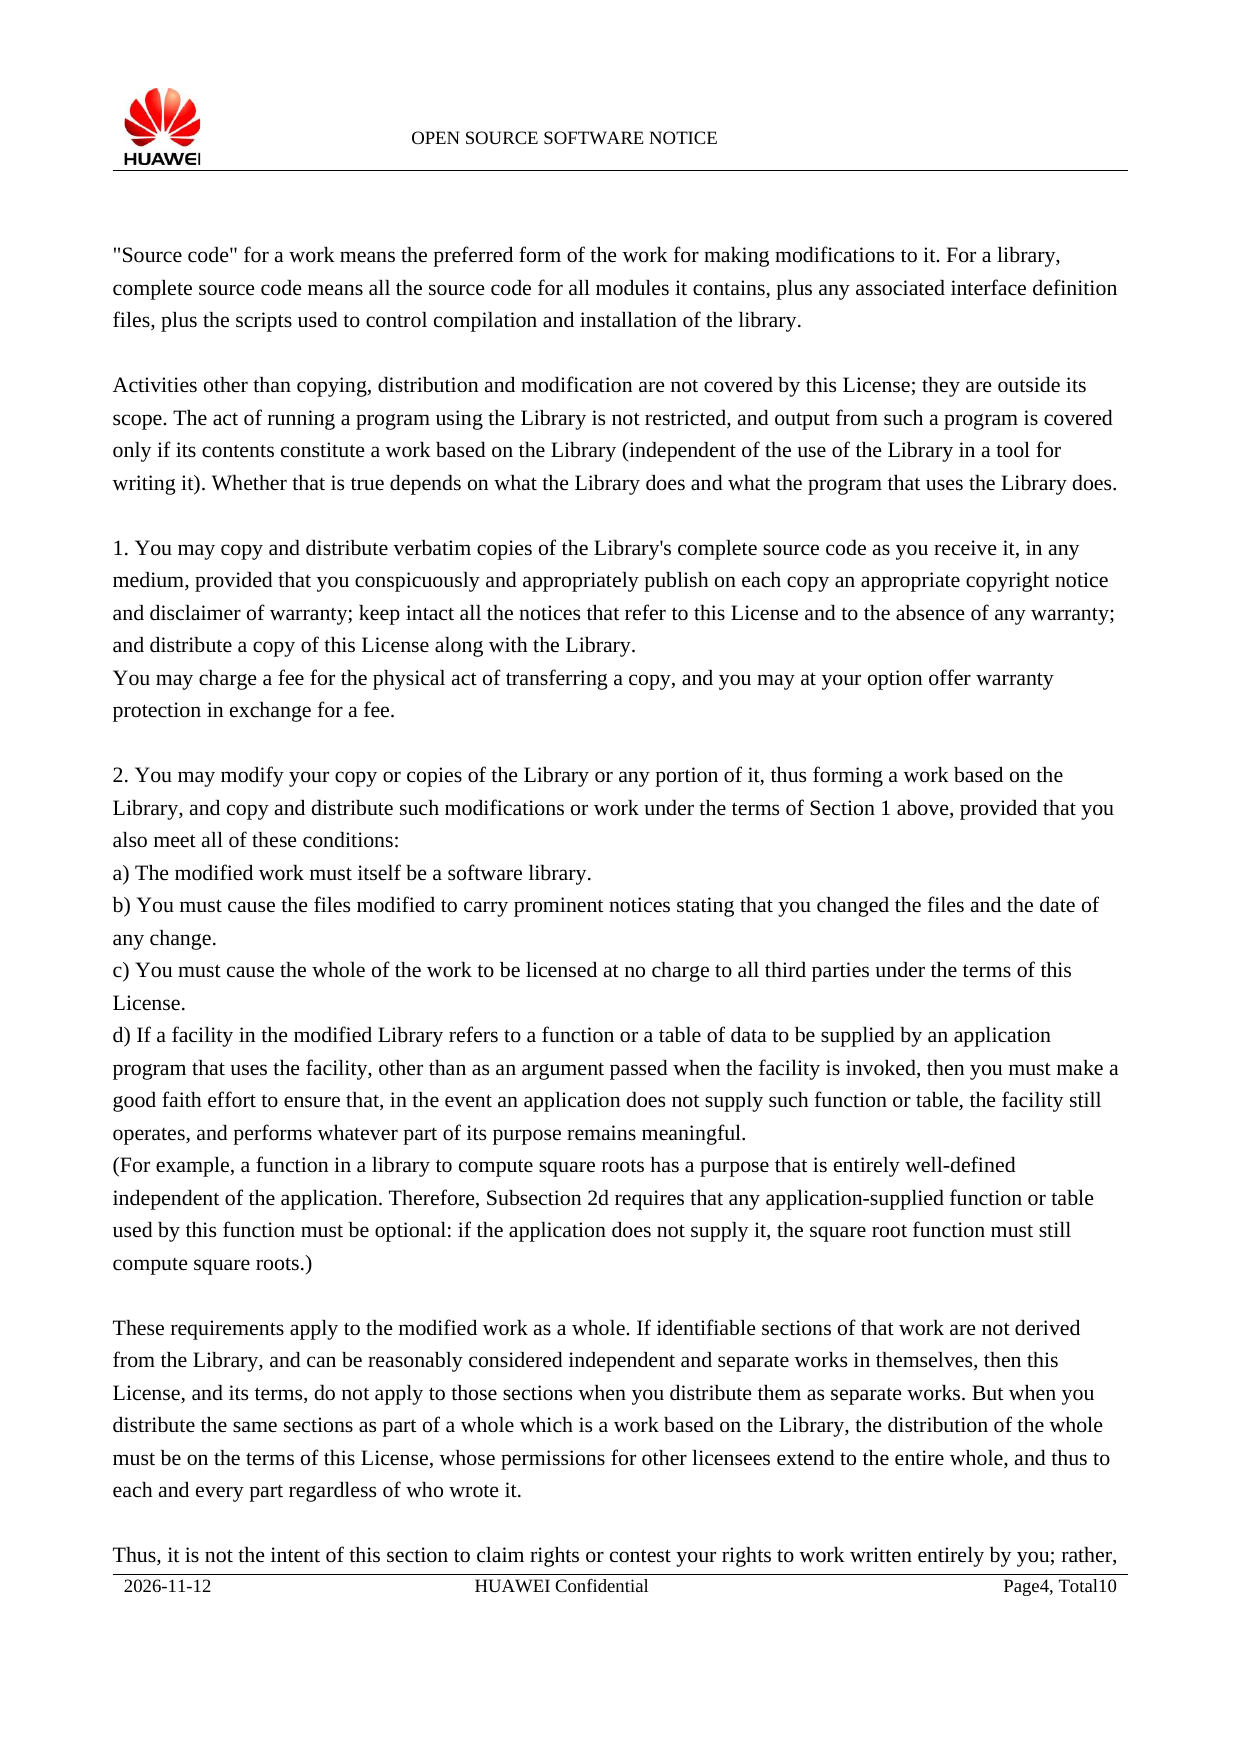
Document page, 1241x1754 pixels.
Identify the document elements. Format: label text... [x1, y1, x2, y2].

picture [124, 88, 201, 165]
